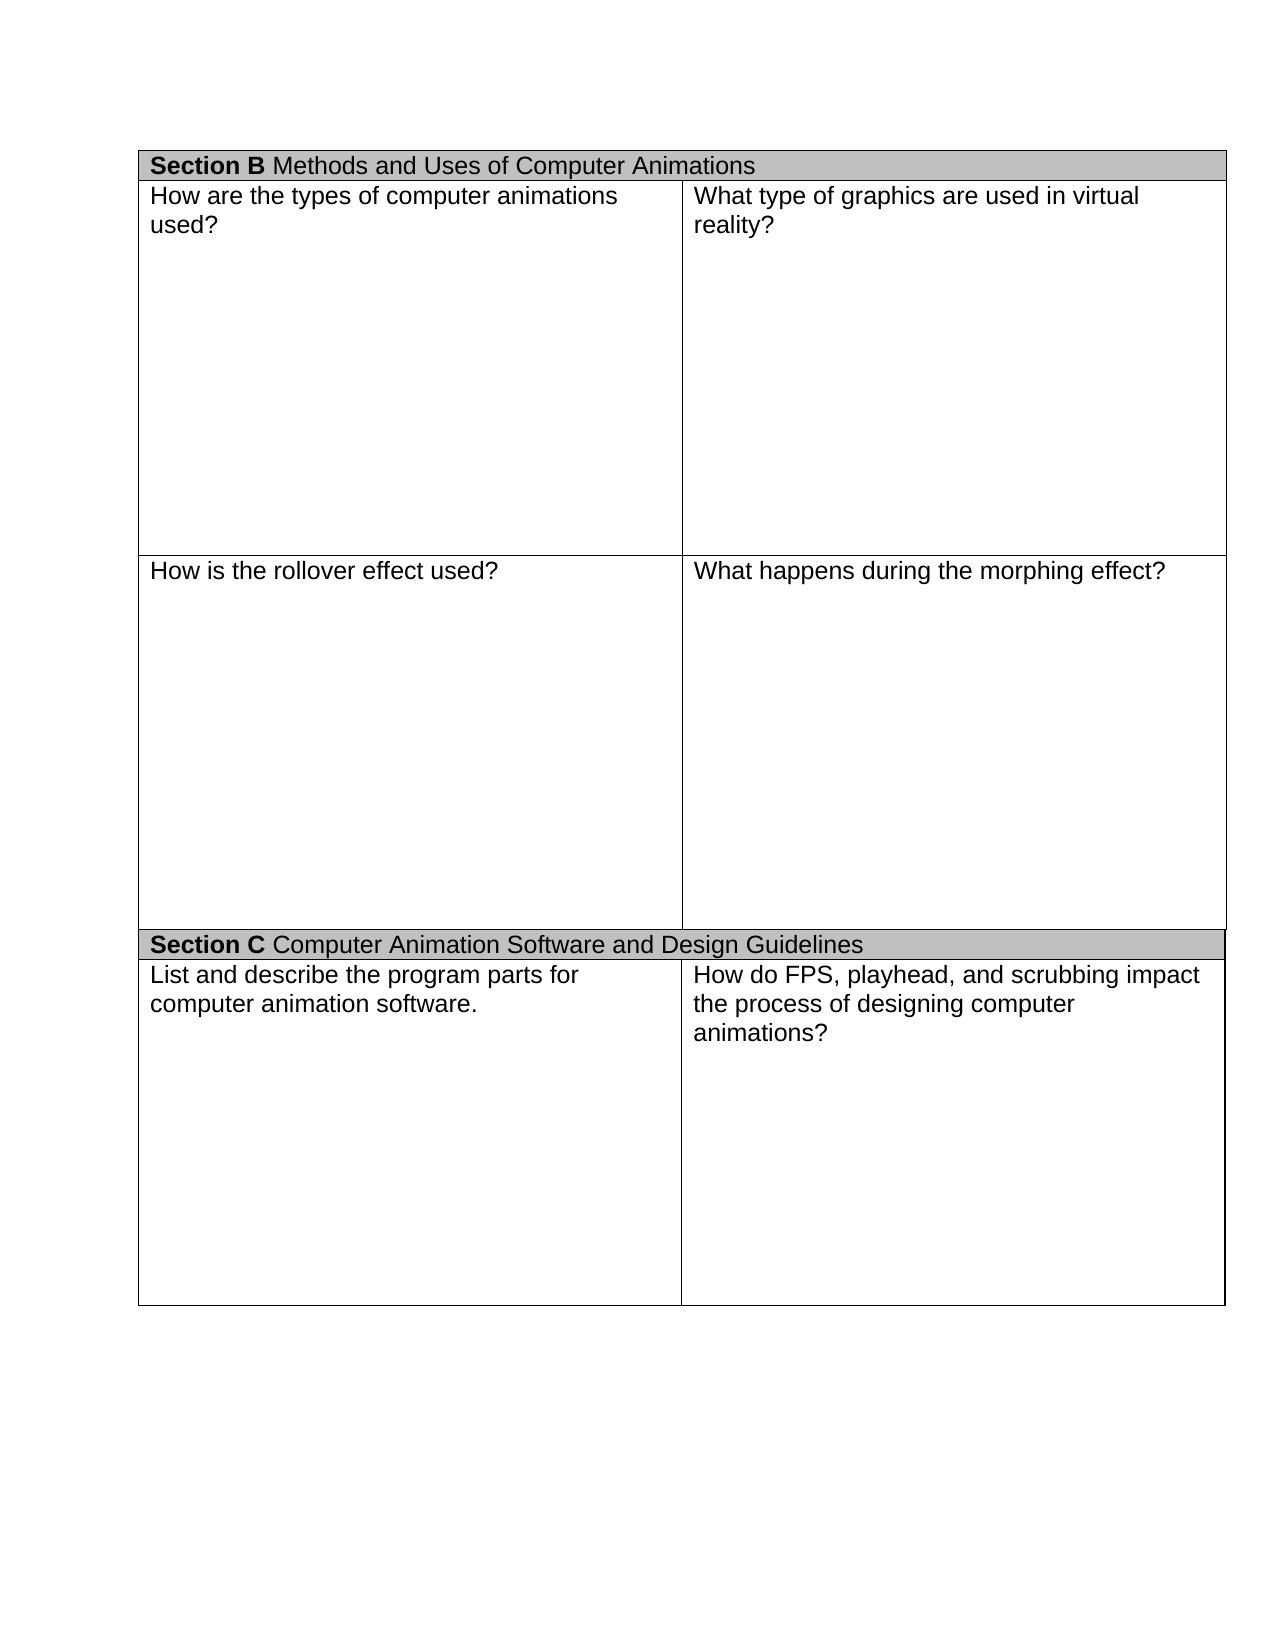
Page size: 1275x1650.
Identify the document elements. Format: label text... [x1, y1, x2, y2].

table_cell Section C Computer Animation Software and Design Guidelines [139, 930, 1224, 959]
table_cell What happens during the morphing effect? [683, 556, 1226, 929]
table_cell What type of graphics are used in virtual reality? [683, 181, 1226, 554]
table_cell How are the types of computer animations used? [139, 181, 682, 554]
table_cell List and describe the program parts for computer animation software. [139, 960, 681, 1305]
table_cell How do FPS, playhead, and scrubbing impact the process of designing computer animations? [682, 960, 1224, 1305]
table_header Section B Methods and Uses of Computer Animations [139, 151, 1226, 180]
table_cell How is the rollover effect used? [139, 556, 682, 929]
